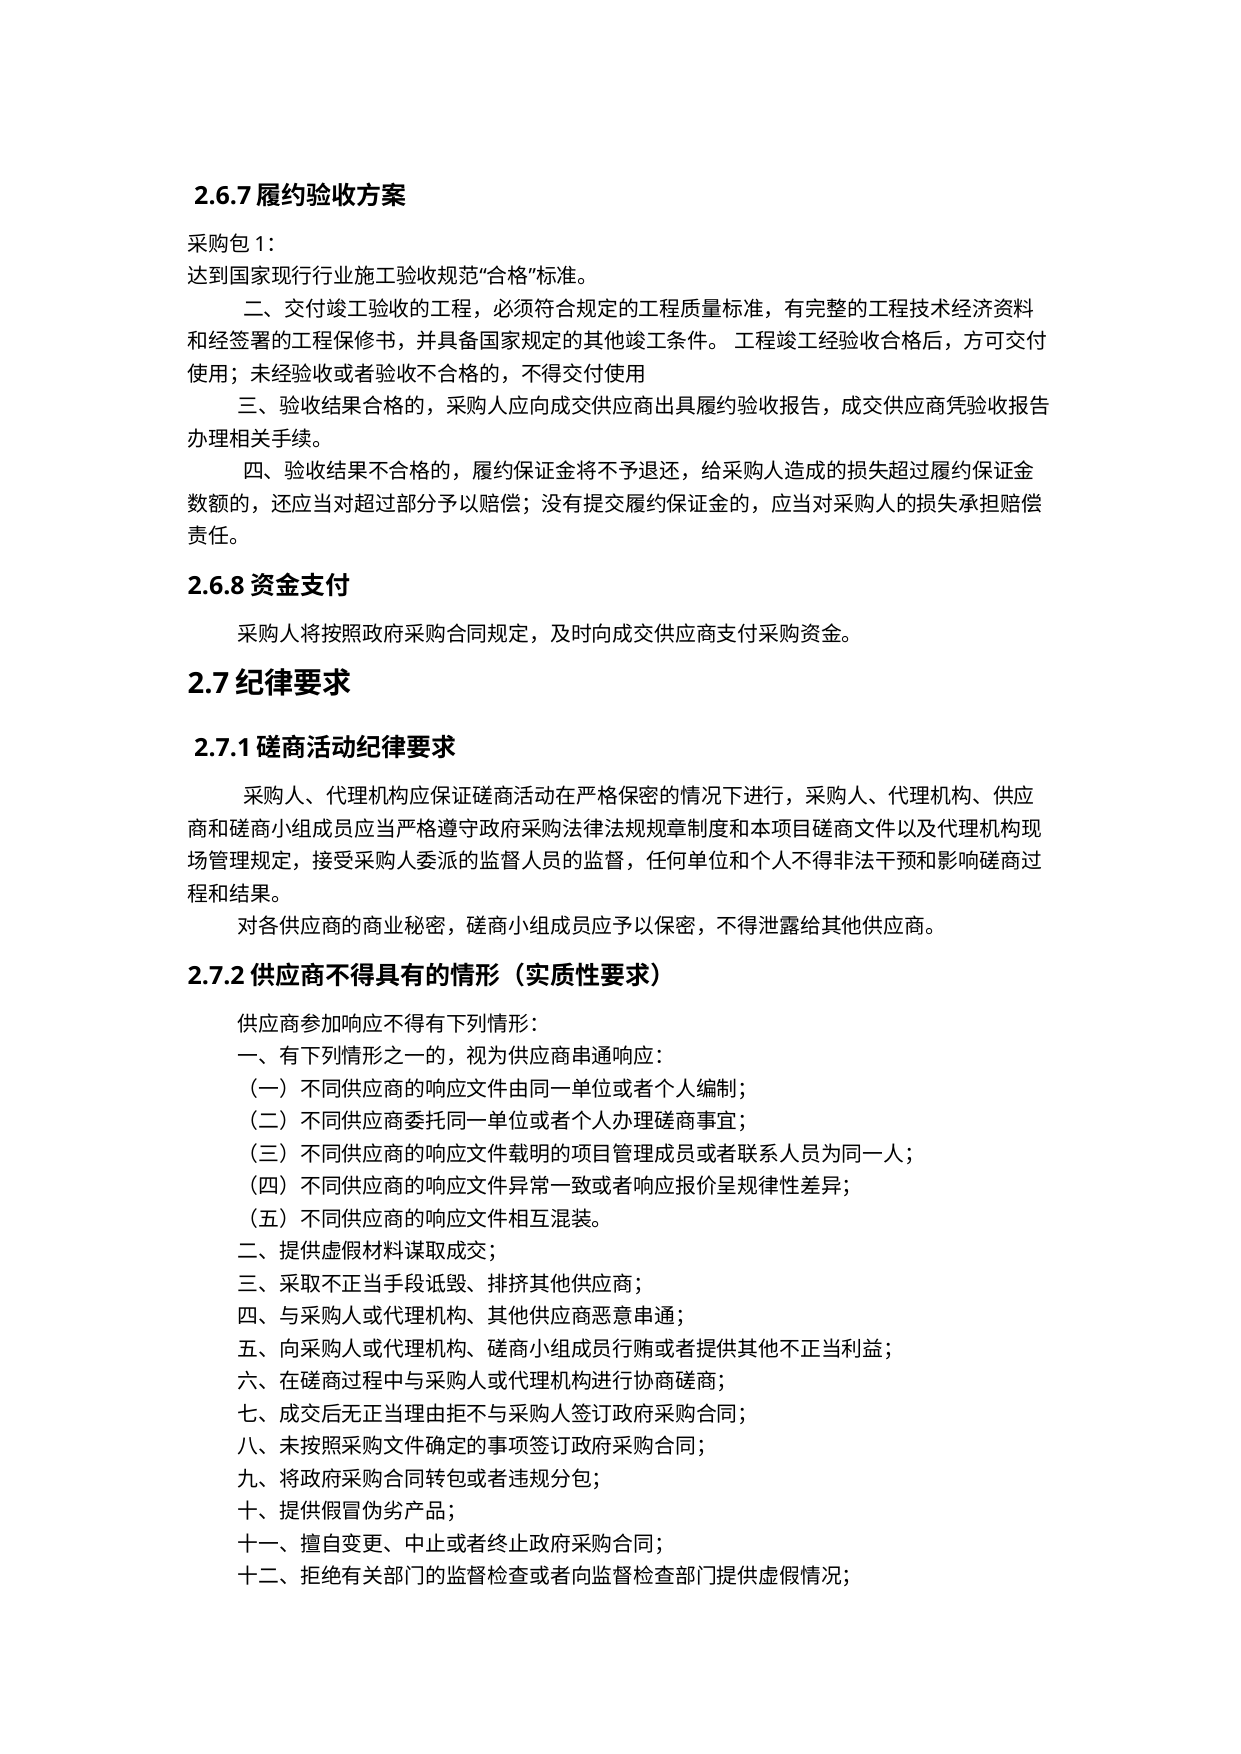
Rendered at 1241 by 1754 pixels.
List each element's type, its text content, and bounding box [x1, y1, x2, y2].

text 六、在磋商过程中与采购人或代理机构进行协商磋商； [187, 1364, 1053, 1397]
text 2.7.2供应商不得具有的情形（实质性要求） [187, 942, 1053, 1007]
text 十、提供假冒伪劣产品； [187, 1494, 1053, 1527]
text （一）不同供应商的响应文件由同一单位或者个人编制； [187, 1072, 1053, 1104]
text 二、交付竣工验收的工程，必须符合规定的工程质量标准，有完整的工程技术经济资料和经签署的工程保修书，并具备国家规定的其他竣工条件。 工程竣工经验收合格后，方可交付使用；未经验收或者验收不合格的，不得交付使用 [187, 292, 1053, 389]
text 一、有下列情形之一的，视为供应商串通响应： [187, 1039, 1053, 1072]
text 采购包1： [187, 227, 1053, 259]
text 四、验收结果不合格的，履约保证金将不予退还，给采购人造成的损失超过履约保证金数额的，还应当对超过部分予以赔偿；没有提交履约保证金的，应当对采购人的损失承担赔偿责任。 [187, 454, 1053, 552]
text 2.7.1磋商活动纪律要求 [187, 714, 1053, 779]
text 采购人、代理机构应保证磋商活动在严格保密的情况下进行，采购人、代理机构、供应商和磋商小组成员应当严格遵守政府采购法律法规规章制度和本项目磋商文件以及代理机构现场管理规定，接受采购人委派的监督人员的监督，任何单位和个人不得非法干预和影响磋商过程和结果。 [187, 779, 1053, 909]
text 2.7纪律要求 [187, 649, 1053, 714]
text 2.6.7履约验收方案 [187, 162, 1053, 227]
text （三）不同供应商的响应文件载明的项目管理成员或者联系人员为同一人； [187, 1137, 1053, 1169]
text 四、与采购人或代理机构、其他供应商恶意串通； [187, 1299, 1053, 1332]
text 十一、擅自变更、中止或者终止政府采购合同； [187, 1527, 1053, 1559]
text 七、成交后无正当理由拒不与采购人签订政府采购合同； [187, 1397, 1053, 1429]
text 三、采取不正当手段诋毁、排挤其他供应商； [187, 1267, 1053, 1299]
text 供应商参加响应不得有下列情形： [187, 1007, 1053, 1039]
text 十二、拒绝有关部门的监督检查或者向监督检查部门提供虚假情况； [187, 1559, 1053, 1592]
text 对各供应商的商业秘密，磋商小组成员应予以保密，不得泄露给其他供应商。 [187, 909, 1053, 942]
text 八、未按照采购文件确定的事项签订政府采购合同； [187, 1429, 1053, 1462]
text 五、向采购人或代理机构、磋商小组成员行贿或者提供其他不正当利益； [187, 1332, 1053, 1364]
text 二、提供虚假材料谋取成交； [187, 1234, 1053, 1267]
text （二）不同供应商委托同一单位或者个人办理磋商事宜； [187, 1104, 1053, 1137]
text 采购人将按照政府采购合同规定，及时向成交供应商支付采购资金。 [187, 617, 1053, 649]
text 2.6.8资金支付 [187, 552, 1053, 617]
text 达到国家现行行业施工验收规范“合格”标准。 [187, 259, 1053, 292]
text 九、将政府采购合同转包或者违规分包； [187, 1462, 1053, 1494]
text 三、验收结果合格的，采购人应向成交供应商出具履约验收报告，成交供应商凭验收报告办理相关手续。 [187, 389, 1053, 454]
text （五）不同供应商的响应文件相互混装。 [187, 1202, 1053, 1234]
text （四）不同供应商的响应文件异常一致或者响应报价呈规律性差异； [187, 1169, 1053, 1202]
